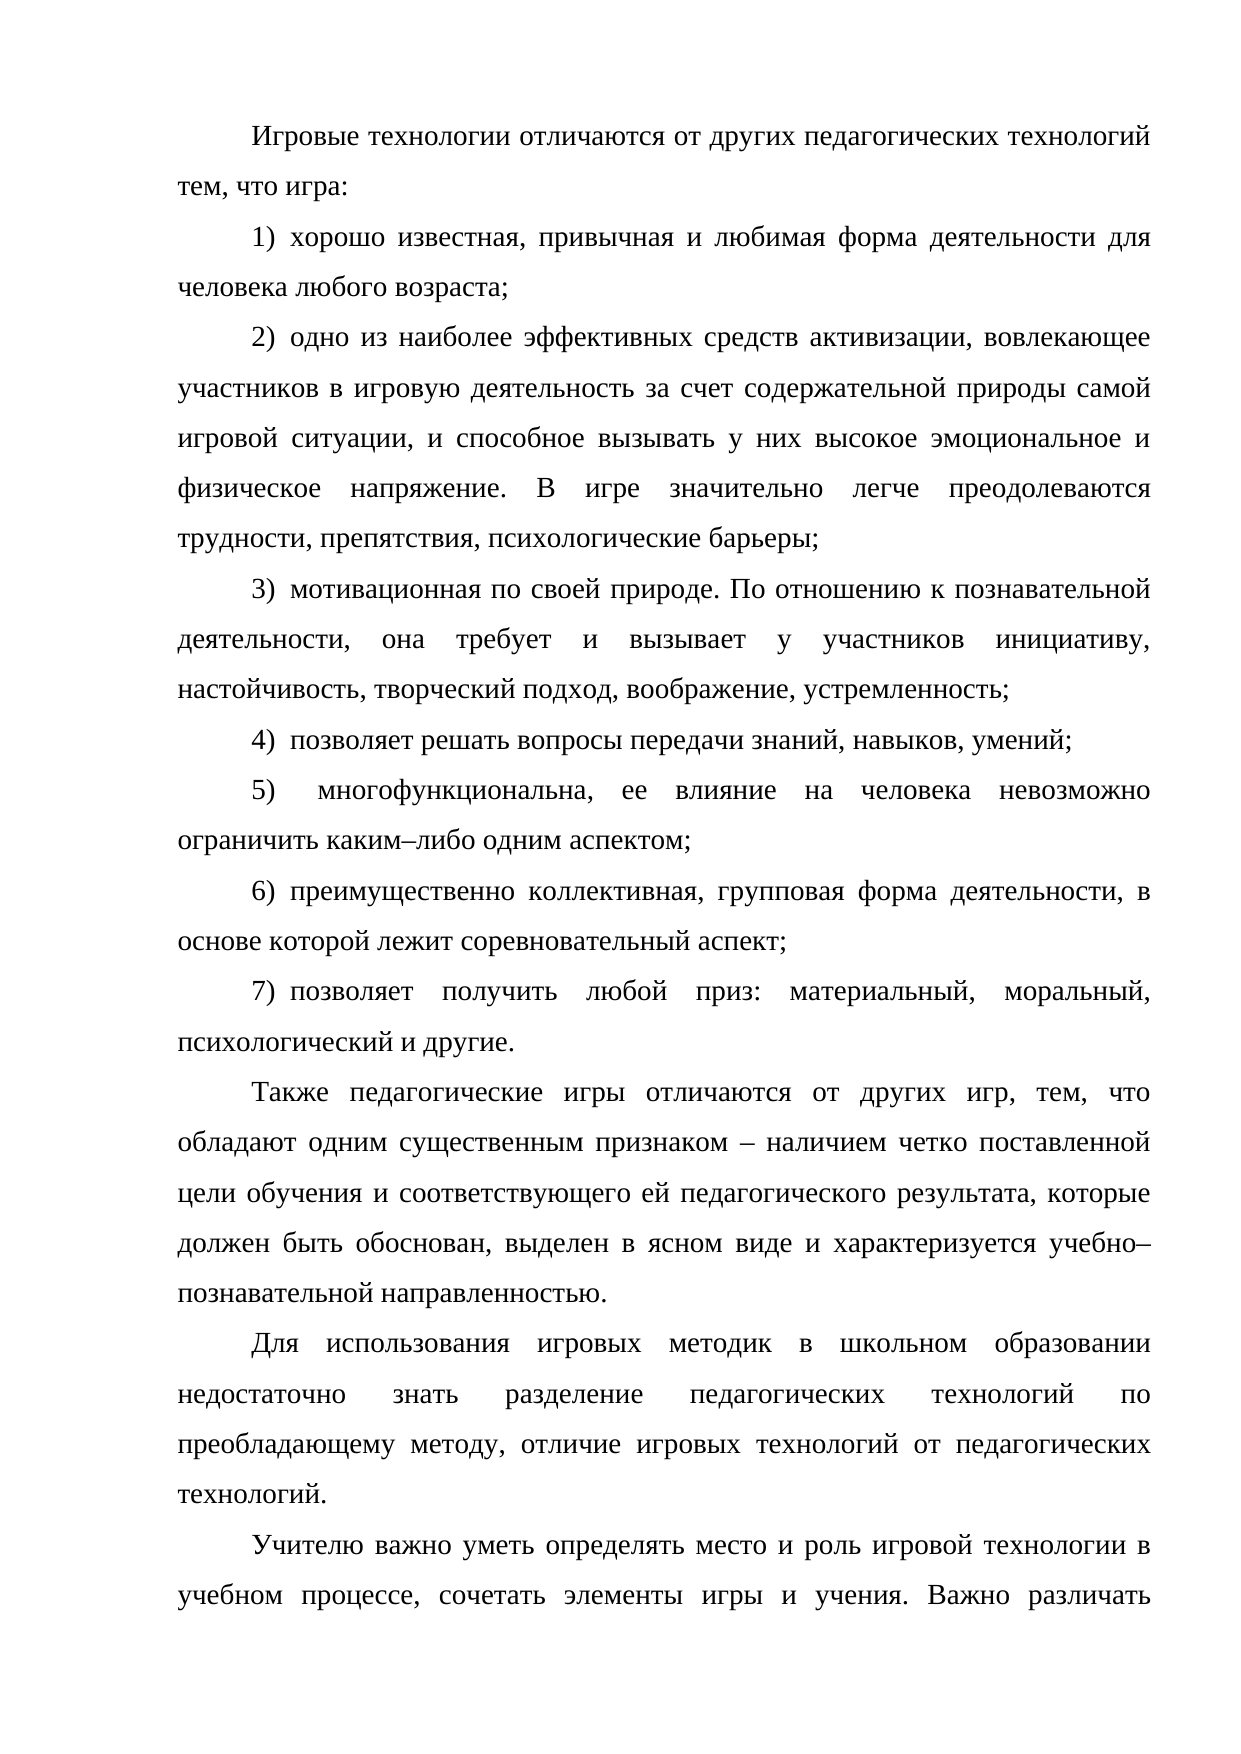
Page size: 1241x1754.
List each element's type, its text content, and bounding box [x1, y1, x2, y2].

text Игровые технологии отличаются от других педагогических технологий тем, что игра: [177, 118, 1152, 202]
list позволяет получить любой приз: материальный, моральный, психологический и другие. [177, 973, 1152, 1057]
list преимущественно коллективная, групповая форма деятельности, в основе которой лежит соревновательный аспект; [177, 873, 1152, 957]
list хорошо известная, привычная и любимая форма деятельности для человека любого возраста; [177, 219, 1152, 303]
list позволяет решать вопросы передачи знаний, навыков, умений; [177, 722, 1152, 755]
list одно из наиболее эффективных средств активизации, вовлекающее участников в игровую деятельность за счет содержательной природы самой игровой ситуации, и способное вызывать у них высокое эмоциональное и физическое напряжение. В игре значительно легче преодолеваются трудности, препятствия, психологические барьеры; [177, 319, 1152, 554]
text Также педагогические игры отличаются от других игр, тем, что обладают одним существенным признаком – наличием четко поставленной цели обучения и соответствующего ей педагогического результата, которые должен быть обоснован, выделен в ясном виде и характеризуется учебно–познавательной направленностью. [177, 1074, 1152, 1309]
text Для использования игровых методик в школьном образовании недостаточно знать разделение педагогических технологий по преобладающему методу, отличие игровых технологий от педагогических технологий. [177, 1326, 1152, 1510]
list многофункциональна, ее влияние на человека невозможно ограничить каким–либо одним аспектом; [177, 772, 1152, 856]
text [177, 1527, 1152, 1611]
list мотивационная по своей природе. По отношению к познавательной деятельности, она требует и вызывает у участников инициативу, настойчивость, творческий подход, воображение, устремленность; [177, 571, 1152, 705]
